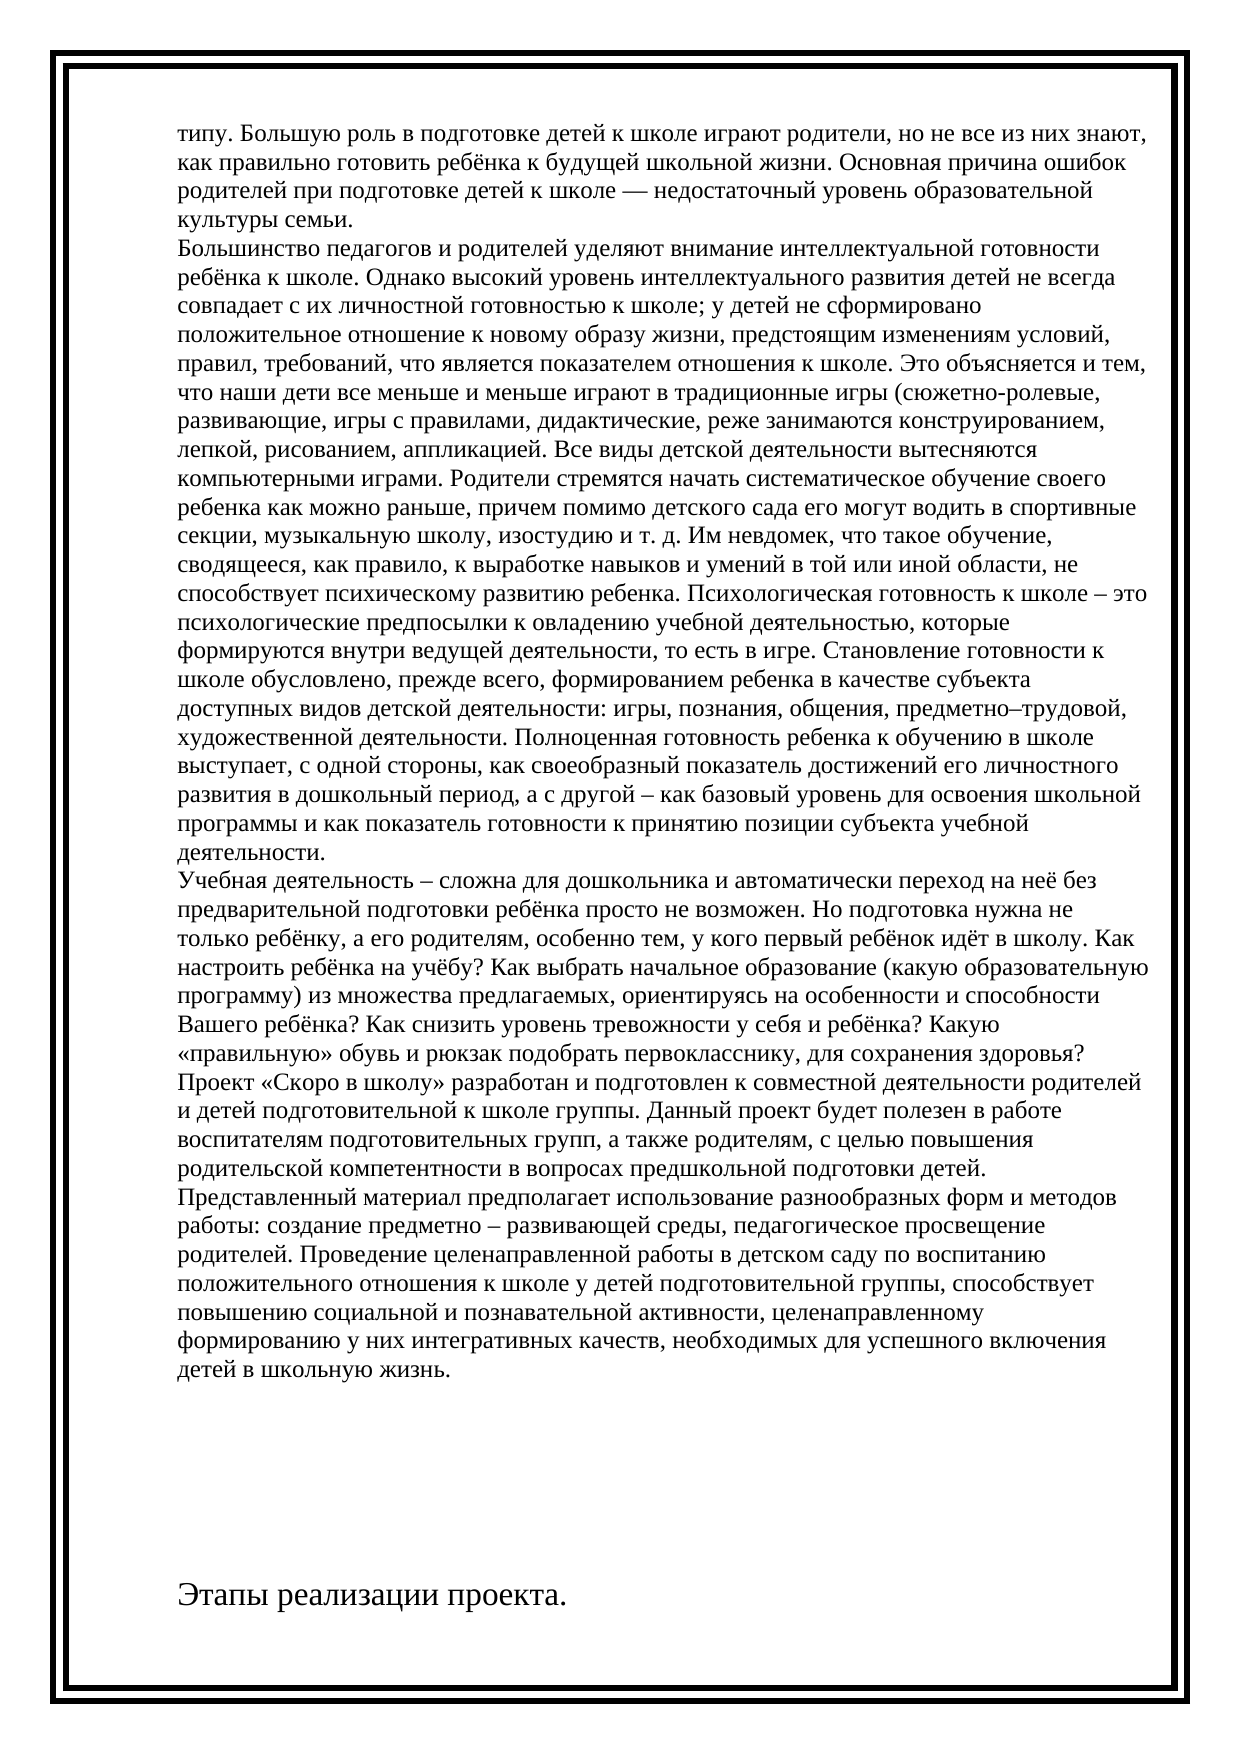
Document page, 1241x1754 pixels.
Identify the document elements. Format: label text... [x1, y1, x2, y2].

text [177, 118, 1152, 233]
text Учебная деятельность – сложна для дошкольника и автоматически переход на неё без предварительной подготовки ребёнка просто не возможен. Но подготовка нужна не только ребёнку, а его родителям, особенно тем, у кого первый ребёнок идёт в школу. Как настроить ребёнка на учёбу? Как выбрать начальное образование (какую образовательную программу) из множества предлагаемых, ориентируясь на особенности и способности Вашего ребёнка? Как снизить уровень тревожности у себя и ребёнка? Какую «правильную» обувь и рюкзак подобрать первокласснику, для сохранения здоровья? [177, 866, 1152, 1067]
text Большинство педагогов и родителей уделяют внимание интеллектуальной готовности ребёнка к школе. Однако высокий уровень интеллектуального развития детей не всегда совпадает с их личностной готовностью к школе; у детей не сформировано положительное отношение к новому образу жизни, предстоящим изменениям условий, правил, требований, что является показателем отношения к школе. Это объясняется и тем, что наши дети все меньше и меньше играют в традиционные игры (сюжетно-ролевые, развивающие, игры с правилами, дидактические, реже занимаются конструированием, лепкой, рисованием, аппликацией. Все виды детской деятельности вытесняются компьютерными играми. Родители стремятся начать систематическое обучение своего ребенка как можно раньше, причем помимо детского сада его могут водить в спортивные секции, музыкальную школу, изостудию и т. д. Им невдомек, что такое обучение, сводящееся, как правило, к выработке навыков и умений в той или иной области, не способствует психическому развитию ребенка. Психологическая готовность к школе – это психологические предпосылки к овладению учебной деятельностью, которые формируются внутри ведущей деятельности, то есть в игре. Становление готовности к школе обусловлено, прежде всего, формированием ребенка в качестве субъекта доступных видов детской деятельности: игры, познания, общения, предметно–трудовой, художественной деятельности. Полноценная готовность ребенка к обучению в школе выступает, с одной стороны, как своеобразный показатель достижений его личностного развития в дошкольный период, а с другой – как базовый уровень для освоения школьной программы и как показатель готовности к принятию позиции субъекта учебной деятельности. [177, 233, 1152, 866]
text Этапы реализации проекта. [177, 1575, 1152, 1613]
text Проект «Скоро в школу» разработан и подготовлен к совместной деятельности родителей и детей подготовительной к школе группы. Данный проект будет полезен в работе воспитателям подготовительных групп, а также родителям, с целью повышения родительской компетентности в вопросах предшкольной подготовки детей. Представленный материал предполагает использование разнообразных форм и методов работы: создание предметно – развивающей среды, педагогическое просвещение родителей. Проведение целенаправленной работы в детском саду по воспитанию положительного отношения к школе у детей подготовительной группы, способствует повышению социальной и познавательной активности, целенаправленному формированию у них интегративных качеств, необходимых для успешного включения детей в школьную жизнь. [177, 1067, 1152, 1383]
